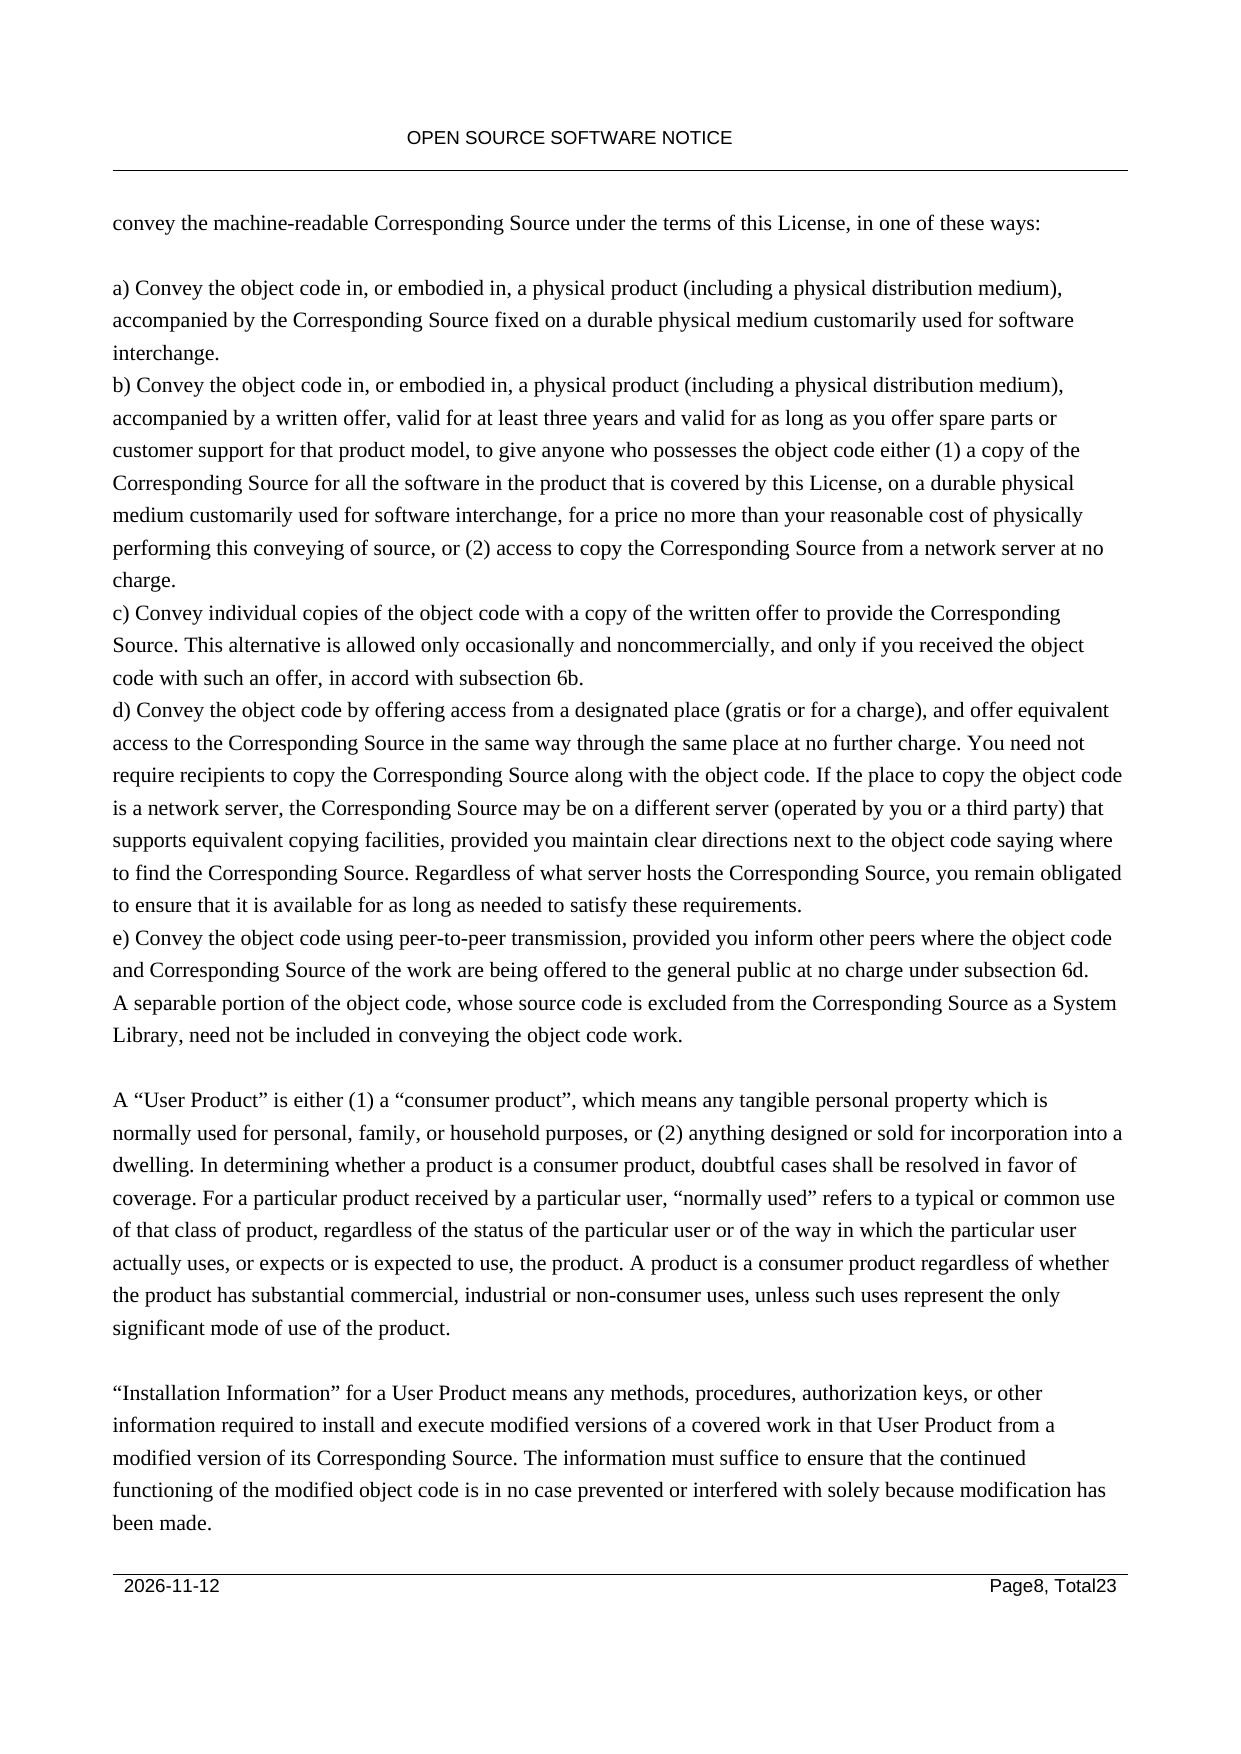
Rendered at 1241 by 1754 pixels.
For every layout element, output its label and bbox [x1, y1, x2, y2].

text [112, 206, 1128, 1539]
